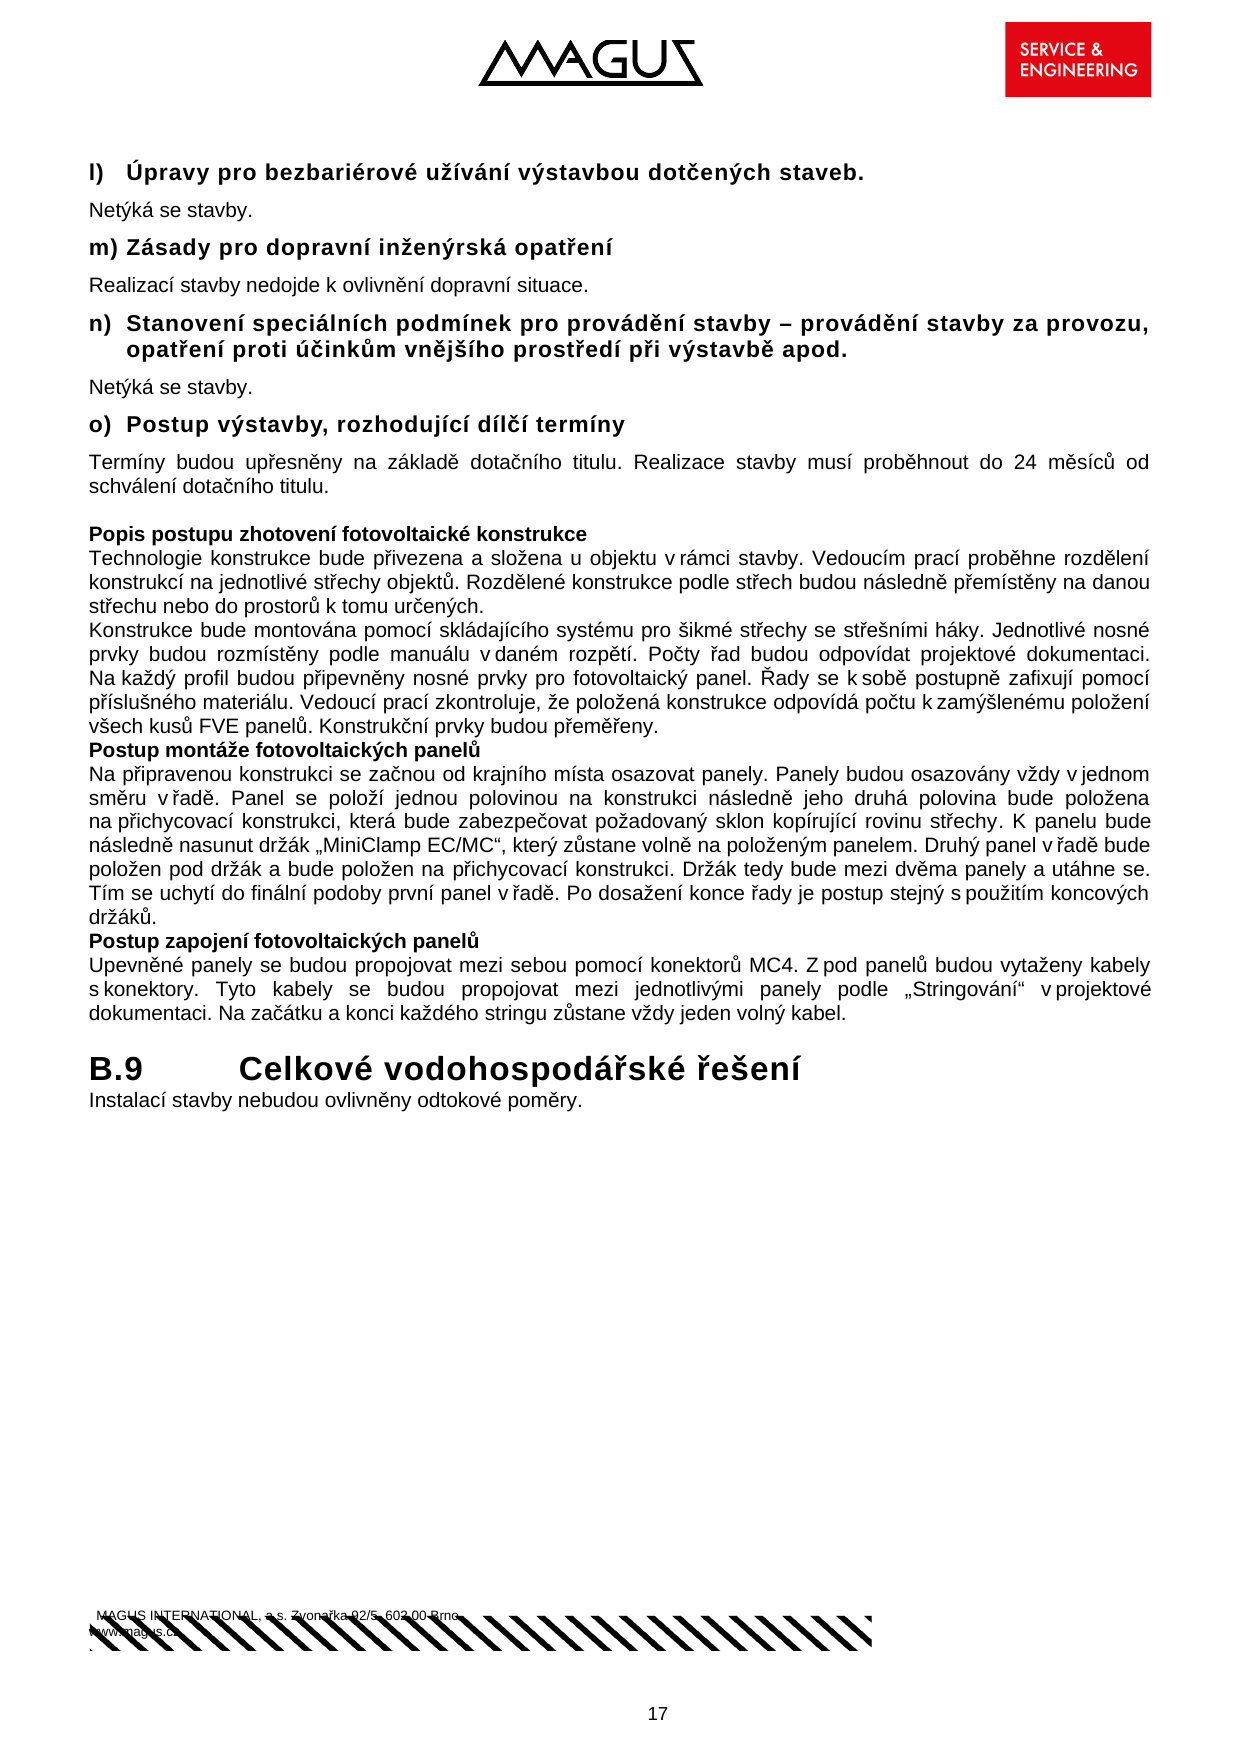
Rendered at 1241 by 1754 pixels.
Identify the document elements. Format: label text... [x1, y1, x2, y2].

text Realizací stavby nedojde k ovlivnění dopravní situace. [89, 273, 1152, 297]
text Postup montáže fotovoltaických panelů [89, 737, 1152, 761]
text Konstrukce bude montována pomocí skládajícího systému pro šikmé střechy se střešními háky. Jednotlivé nosné prvky budou rozmístěny podle manuálu v daném rozpětí. Počty řad budou odpovídat projektové dokumentaci. Na každý profil budou připevněny nosné prvky pro fotovoltaický panel. Řady se k sobě postupně zafixují pomocí příslušného materiálu. Vedoucí prací zkontroluje, že položená konstrukce odpovídá počtu k zamýšlenému položení všech kusů FVE panelů. Konstrukční prvky budou přeměřeny. [89, 618, 1152, 737]
subtitle Úpravy pro bezbariérové užívání výstavbou dotčených staveb. [89, 159, 1152, 185]
picture [88, 1610, 891, 1654]
subtitle Zásady pro dopravní inženýrská opatření [89, 234, 1152, 261]
text Netýká se stavby. [89, 198, 1152, 222]
text Na připravenou konstrukci se začnou od krajního místa osazovat panely. Panely budou osazovány vždy v jednom směru v řadě. Panel se položí jednou polovinou na konstrukci následně jeho druhá polovina bude položena na přichycovací konstrukci, která bude zabezpečovat požadovaný sklon kopírující rovinu střechy. K panelu bude následně nasunut držák „MiniClamp EC/MC“, který zůstane volně na položeným panelem. Druhý panel v řadě bude položen pod držák a bude položen na přichycovací konstrukci. Držák tedy bude mezi dvěma panely a utáhne se. Tím se uchytí do finální podoby první panel v řadě. Po dosažení konce řady je postup stejný s použitím koncových držáků. [89, 761, 1152, 929]
text Instalací stavby nebudou ovlivněny odtokové poměry. [89, 1087, 1152, 1111]
text Postup zapojení fotovoltaických panelů [89, 929, 1152, 953]
text Termíny budou upřesněny na základě dotačního titulu. Realizace stavby musí proběhnout do 24 měsíců od schválení dotačního titulu. [89, 450, 1152, 498]
text Popis postupu zhotovení fotovoltaické konstrukce [89, 522, 1152, 546]
subtitle Stanovení speciálních podmínek pro provádění stavby – provádění stavby za provozu, opatření proti účinkům vnějšího prostředí při výstavbě apod. [89, 309, 1152, 362]
text Upevněné panely se budou propojovat mezi sebou pomocí konektorů MC4. Z pod panelů budou vytaženy kabely s konektory. Tyto kabely se budou propojovat mezi jednotlivými panely podle „Stringování“ v projektové dokumentaci. Na začátku a konci každého stringu zůstane vždy jeden volný kabel. [89, 953, 1152, 1025]
subtitle Postup výstavby, rozhodující dílčí termíny [89, 411, 1152, 437]
subtitle B.9 Celkové vodohospodářské řešení [89, 1049, 1152, 1087]
text Technologie konstrukce bude přivezena a složena u objektu v rámci stavby. Vedoucím prací proběhne rozdělení konstrukcí na jednotlivé střechy objektů. Rozdělené konstrukce podle střech budou následně přemístěny na danou střechu nebo do prostorů k tomu určených. [89, 546, 1152, 618]
text Netýká se stavby. [89, 375, 1152, 399]
picture [1005, 22, 1152, 97]
picture [478, 40, 704, 86]
